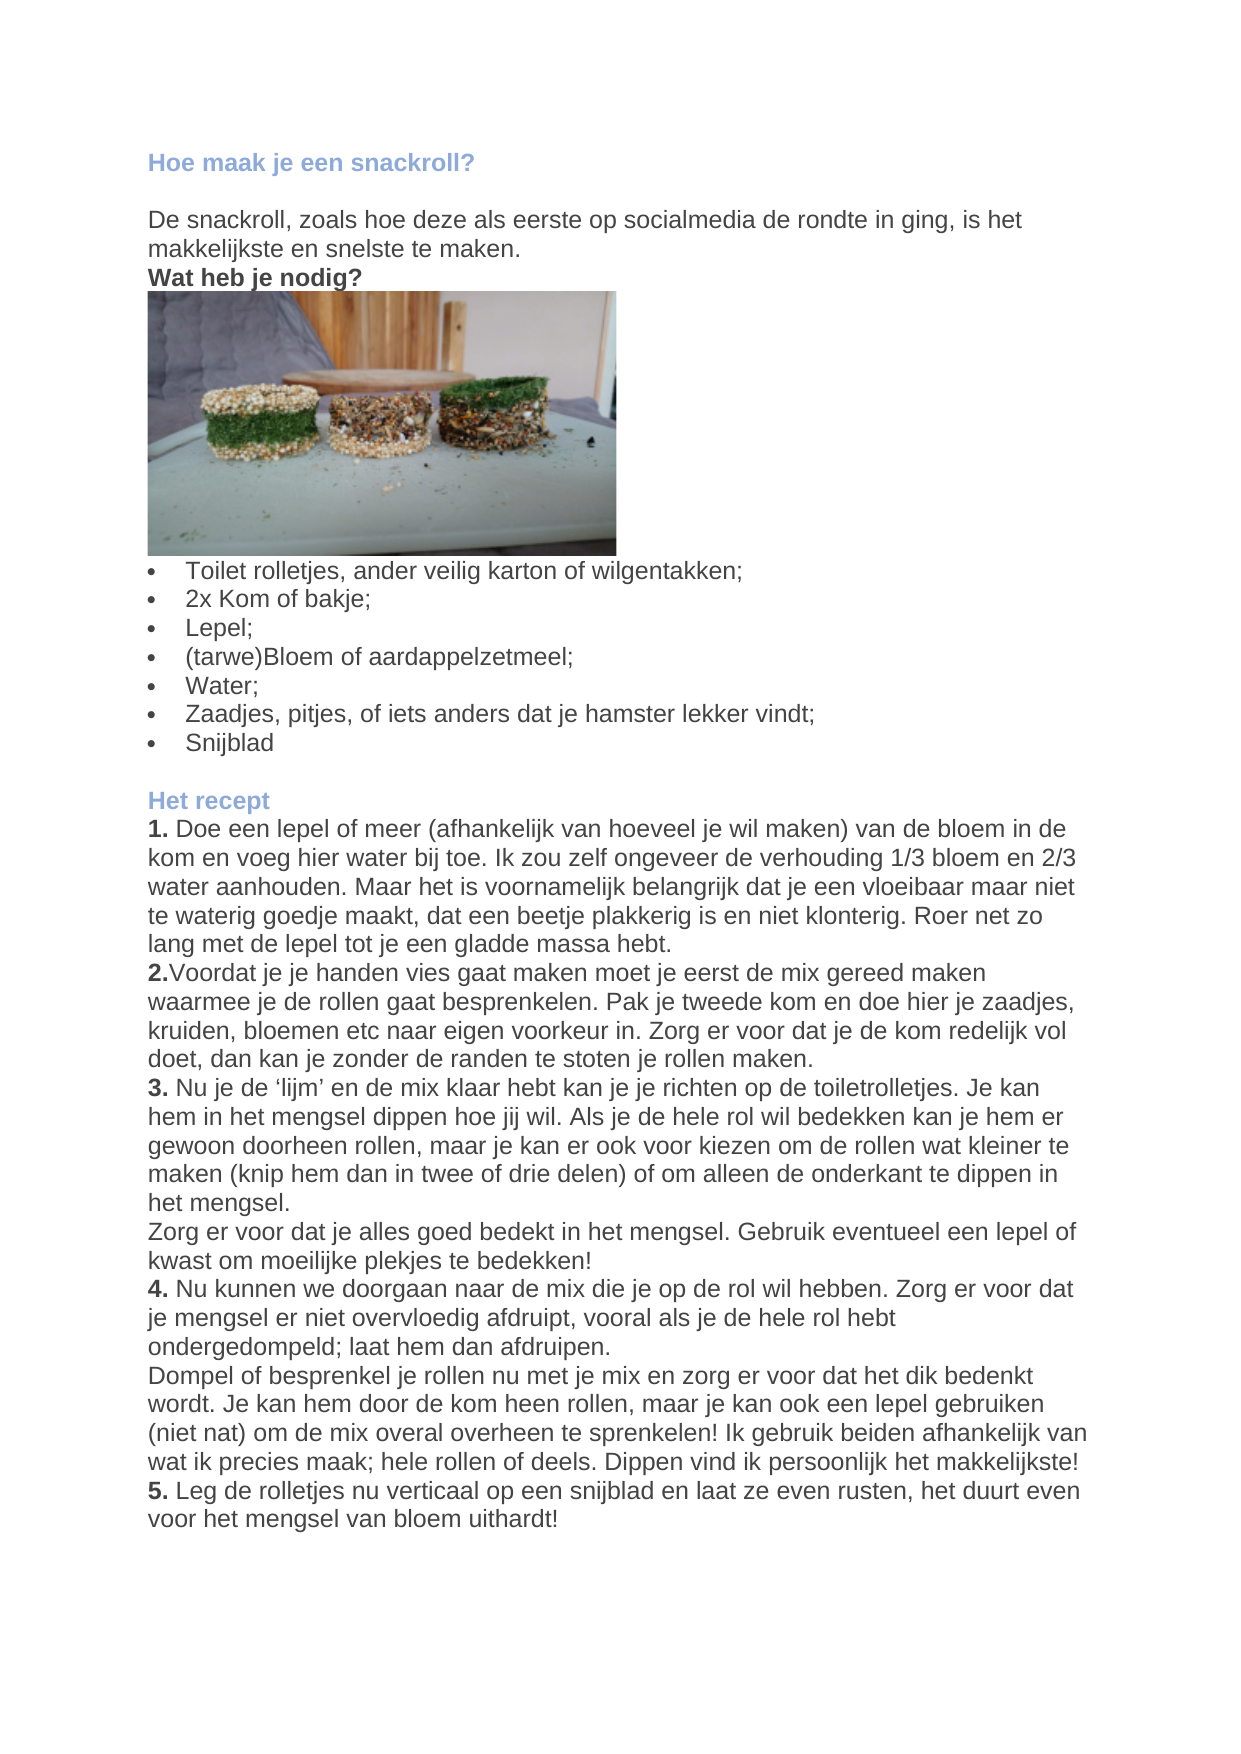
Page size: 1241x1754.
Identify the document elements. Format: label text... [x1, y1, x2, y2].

list Lepel; [148, 613, 1093, 642]
text Hoe maak je een snackroll? [148, 148, 1093, 176]
text 4. Nu kunnen we doorgaan naar de mix die je op de rol wil hebben. Zorg er voor dat je mengsel er niet overvloedig afdruipt, vooral als je de hele rol hebt ondergedompeld; laat hem dan afdruipen. [148, 1274, 1093, 1361]
text De snackroll, zoals hoe deze als eerste op socialmedia de rondte in ging, is het makkelijkste en snelste te maken. [148, 205, 1093, 263]
list Zaadjes, pitjes, of iets anders dat je hamster lekker vindt; [148, 699, 1093, 728]
picture [147, 291, 617, 556]
list (tarwe)Bloem of aardappelzetmeel; [148, 642, 1093, 671]
text 5. Leg de rolletjes nu verticaal op een snijblad en laat ze even rusten, het duurt even voor het mengsel van bloem uithardt! [148, 1476, 1093, 1561]
list Water; [148, 671, 1093, 699]
text Dompel of besprenkel je rollen nu met je mix en zorg er voor dat het dik bedenkt wordt. Je kan hem door de kom heen rollen, maar je kan ook een lepel gebruiken (niet nat) om de mix overal overheen te sprenkelen! Ik gebruik beiden afhankelijk van wat ik precies maak; hele rollen of deels. Dippen vind ik persoonlijk het makkelijkste! [148, 1361, 1093, 1476]
list Snijblad [148, 728, 1093, 757]
list 2x Kom of bakje; [148, 584, 1093, 613]
text Wat heb je nodig? [148, 263, 1093, 291]
text 1. Doe een lepel of meer (afhankelijk van hoeveel je wil maken) van de bloem in de kom en voeg hier water bij toe. Ik zou zelf ongeveer de verhouding 1/3 bloem en 2/3 water aanhouden. Maar het is voornamelijk belangrijk dat je een vloeibaar maar niet te waterig goedje maakt, dat een beetje plakkerig is en niet klonterig. Roer net zo lang met de lepel tot je een gladde massa hebt. [148, 814, 1093, 958]
list Toilet rolletjes, ander veilig karton of wilgentakken; [148, 556, 1093, 584]
text 2.Voordat je je handen vies gaat maken moet je eerst de mix gereed maken waarmee je de rollen gaat besprenkelen. Pak je tweede kom en doe hier je zaadjes, kruiden, bloemen etc naar eigen voorkeur in. Zorg er voor dat je de kom redelijk vol doet, dan kan je zonder de randen te stoten je rollen maken. [148, 958, 1093, 1073]
text Zorg er voor dat je alles goed bedekt in het mengsel. Gebruik eventueel een lepel of kwast om moeilijke plekjes te bedekken! [148, 1217, 1093, 1274]
text 3. Nu je de ‘lijm’ en de mix klaar hebt kan je je richten op de toiletrolletjes. Je kan hem in het mengsel dippen hoe jij wil. Als je de hele rol wil bedekken kan je hem er gewoon doorheen rollen, maar je kan er ook voor kiezen om de rollen wat kleiner te maken (knip hem dan in twee of drie delen) of om alleen de onderkant te dippen in het mengsel. [148, 1073, 1093, 1217]
text Het recept [148, 786, 1093, 814]
